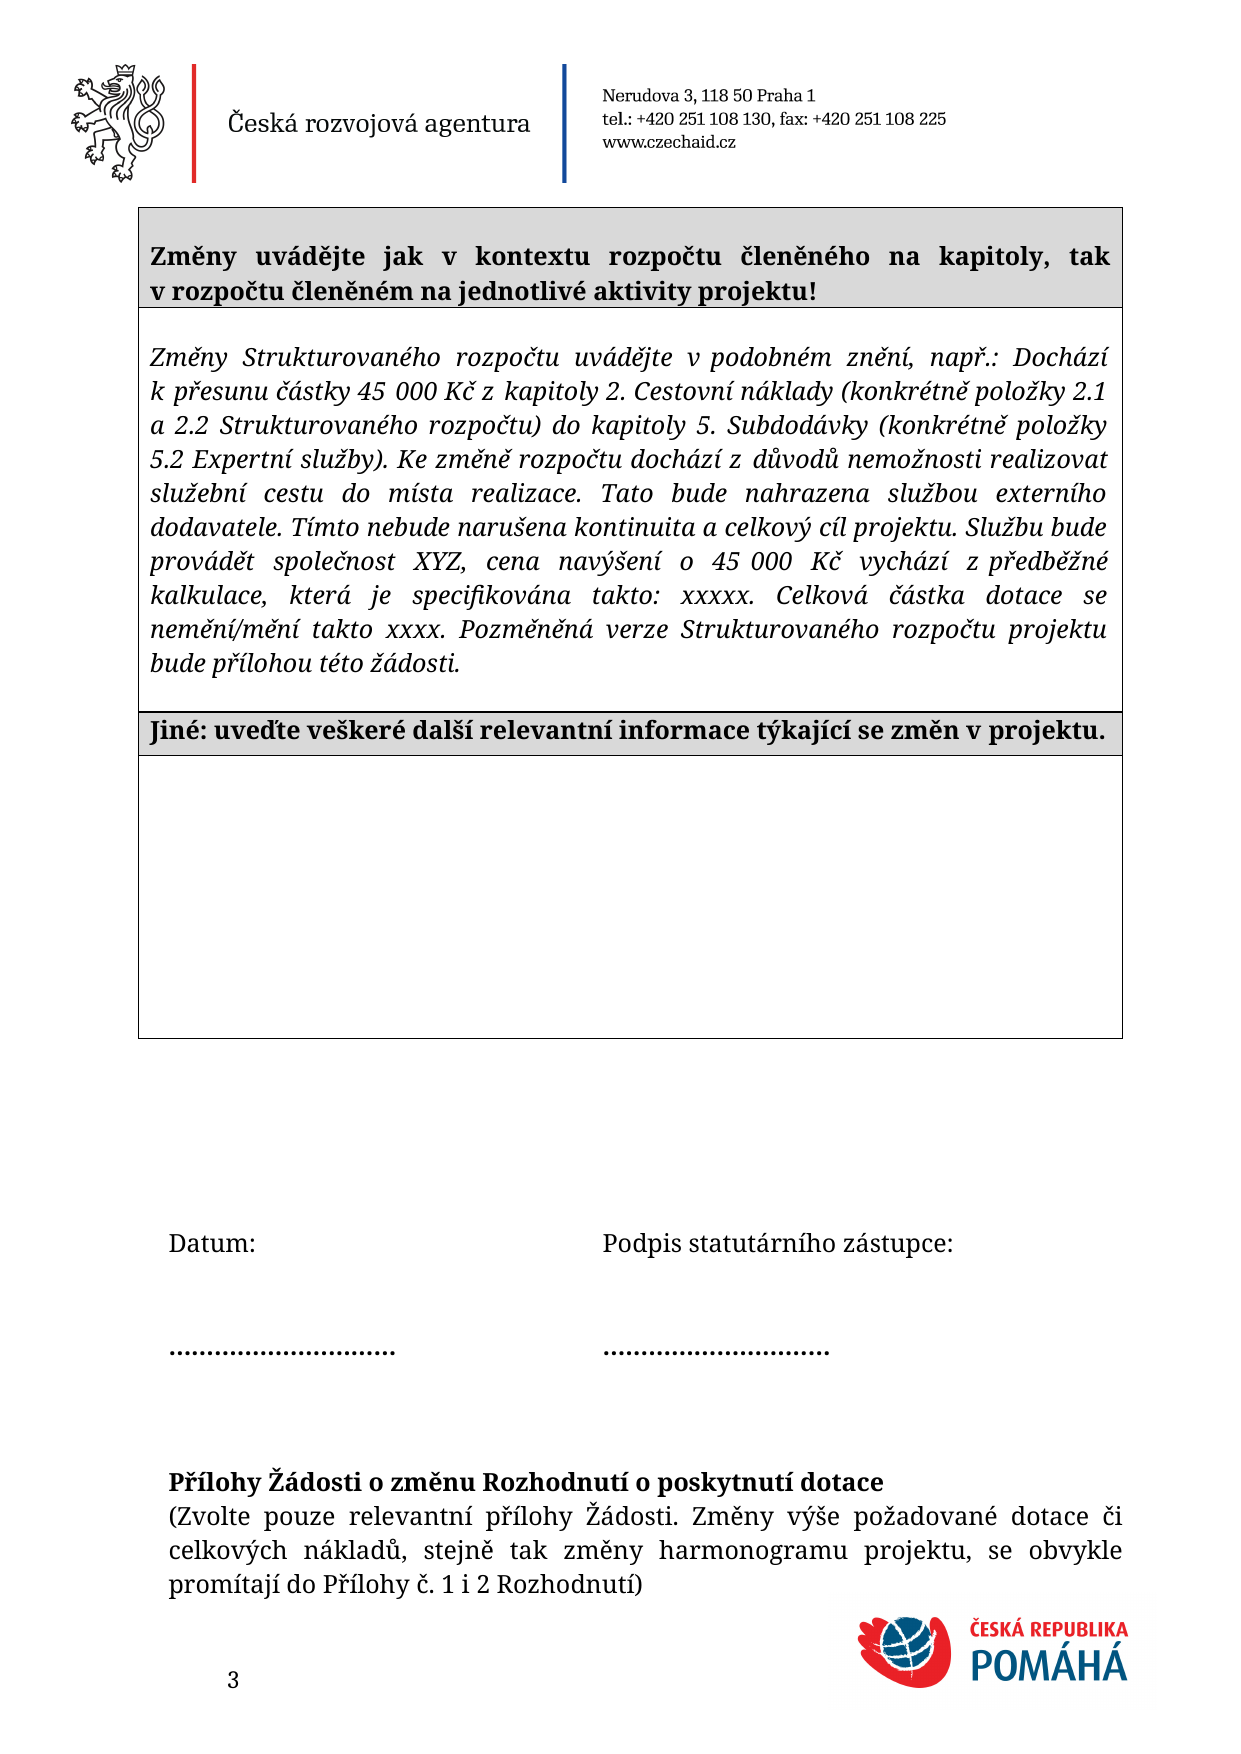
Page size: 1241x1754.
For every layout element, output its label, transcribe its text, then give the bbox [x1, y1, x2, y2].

table_cell [139, 756, 1122, 1038]
picture [828, 1592, 1158, 1710]
text Datum: Podpis statutárního zástupce: [168, 1226, 1123, 1260]
picture [0, 0, 1241, 205]
table_cell Změny Strukturovaného rozpočtu uvádějte v podobném znění, např.: Dochází k přesunu částky 45 000 Kč z kapitoly 2. Cestovní náklady (konkrétně položky 2.1 a 2.2 Strukturovaného rozpočtu) do kapitoly 5. Subdodávky (konkrétně položky 5.2 Expertní služby). Ke změně rozpočtu dochází z důvodů nemožnosti realizovat služební cestu do místa realizace. Tato bude nahrazena službou externího dodavatele. Tímto nebude narušena kontinuita a celkový cíl projektu. Službu bude provádět společnost XYZ, cena navýšení o 45 000 Kč vychází z předběžné kalkulace, která je specifikována takto: xxxxx. Celková částka dotace se nemění/mění takto xxxx. Pozměněná verze Strukturovaného rozpočtu projektu bude přílohou této žádosti. [139, 308, 1122, 711]
text ………………………… ………………………… [168, 1328, 1123, 1362]
text Přílohy Žádosti o změnu Rozhodnutí o poskytnutí dotace [168, 1464, 1123, 1499]
table_cell Jiné: uveďte veškeré další relevantní informace týkající se změn v projektu. [139, 713, 1122, 755]
text (Zvolte pouze relevantní přílohy Žádosti. Změny výše požadované dotace či celkových nákladů, stejně tak změny harmonogramu projektu, se obvykle promítají do Přílohy č. 1 i 2 Rozhodnutí) [168, 1499, 1123, 1601]
